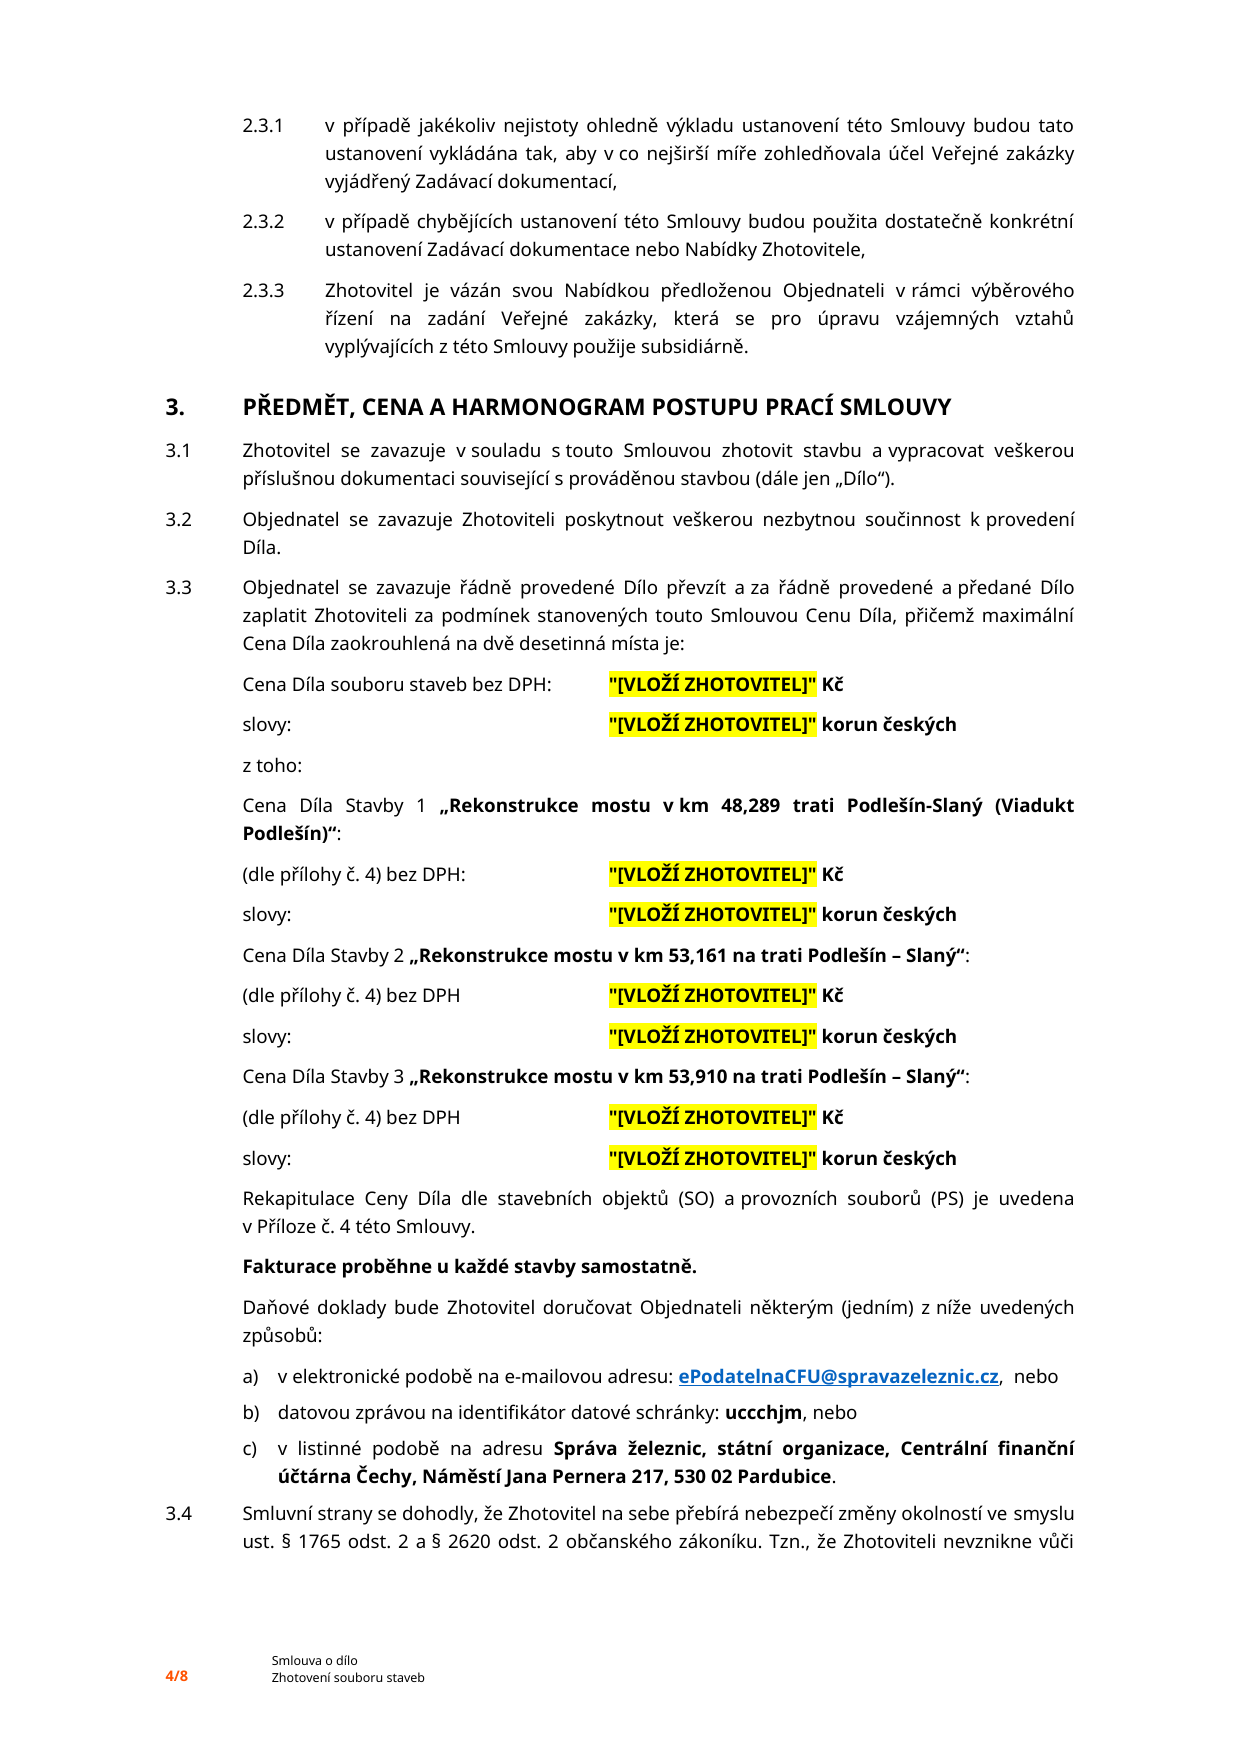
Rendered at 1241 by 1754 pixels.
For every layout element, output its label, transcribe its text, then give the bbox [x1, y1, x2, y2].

text Cena Díla souboru staveb bez DPH: "[VLOŽÍ ZHOTOVITEL]" Kč [817, 671, 1075, 697]
text (dle přílohy č. 4) bez DPH: "[VLOŽÍ ZHOTOVITEL]" Kč [242, 861, 609, 887]
text (dle přílohy č. 4) bez DPH "[VLOŽÍ ZHOTOVITEL]" Kč [242, 983, 609, 1008]
text (dle přílohy č. 4) bez DPH: "[VLOŽÍ ZHOTOVITEL]" Kč [817, 861, 1075, 887]
text slovy: "[VLOŽÍ ZHOTOVITEL]" korun českých [242, 712, 609, 737]
text PŘEDMĚT, CENA A HARMONOGRAM POSTUPU PRACÍ SMLOUVY [165, 391, 1075, 422]
text Cena Díla Stavby 3 „Rekonstrukce mostu v km 53,910 na trati Podlešín – Slaný“: [242, 1064, 1075, 1089]
text slovy: "[VLOŽÍ ZHOTOVITEL]" korun českých [242, 1145, 609, 1170]
list Daňové doklady bude Zhotovitel doručovat Objednateli některým (jedním) z níže uvedených způsobů: [242, 1294, 1075, 1348]
text datovou zprávou na identifikátor datové schránky: uccchjm, nebo [242, 1399, 1075, 1425]
text Cena Díla Stavby 2 „Rekonstrukce mostu v km 53,161 na trati Podlešín – Slaný“: [242, 942, 1075, 968]
text v případě chybějících ustanovení této Smlouvy budou použita dostatečně konkrétní ustanovení Zadávací dokumentace nebo Nabídky Zhotovitele, [242, 209, 1075, 262]
text (dle přílohy č. 4) bez DPH "[VLOŽÍ ZHOTOVITEL]" Kč [242, 1104, 609, 1130]
text Fakturace proběhne u každé stavby samostatně. [242, 1254, 1075, 1279]
text v listinné podobě na adresu Správa železnic, státní organizace, Centrální finanční účtárna Čechy, Náměstí Jana Pernera 217, 530 02 Pardubice. [242, 1436, 1075, 1489]
text Rekapitulace Ceny Díla dle stavebních objektů (SO) a provozních souborů (PS) je uvedena v Příloze č. 4 této Smlouvy. [242, 1185, 1075, 1239]
text slovy: "[VLOŽÍ ZHOTOVITEL]" korun českých [817, 1023, 1075, 1049]
text slovy: "[VLOŽÍ ZHOTOVITEL]" korun českých [242, 1023, 609, 1049]
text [165, 1500, 1075, 1553]
text v elektronické podobě na e-mailovou adresu: ePodatelnaCFU@spravazeleznic.cz, nebo [242, 1363, 1075, 1388]
text v případě jakékoliv nejistoty ohledně výkladu ustanovení této Smlouvy budou tato ustanovení vykládána tak, aby v co nejširší míře zohledňovala účel Veřejné zakázky vyjádřený Zadávací dokumentací, [242, 112, 1075, 194]
text Objednatel se zavazuje Zhotoviteli poskytnout veškerou nezbytnou součinnost k provedení Díla. [165, 506, 1075, 559]
text Objednatel se zavazuje řádně provedené Dílo převzít a za řádně provedené a předané Dílo zaplatit Zhotoviteli za podmínek stanovených touto Smlouvou Cenu Díla, přičemž maximální Cena Díla zaokrouhlená na dvě desetinná místa je: [165, 574, 1075, 656]
text (dle přílohy č. 4) bez DPH "[VLOŽÍ ZHOTOVITEL]" Kč [817, 1104, 1075, 1130]
text slovy: "[VLOŽÍ ZHOTOVITEL]" korun českých [242, 902, 609, 927]
text (dle přílohy č. 4) bez DPH "[VLOŽÍ ZHOTOVITEL]" Kč [817, 983, 1075, 1008]
text slovy: "[VLOŽÍ ZHOTOVITEL]" korun českých [817, 1145, 1075, 1170]
text slovy: "[VLOŽÍ ZHOTOVITEL]" korun českých [817, 712, 1075, 737]
text Cena Díla souboru staveb bez DPH: "[VLOŽÍ ZHOTOVITEL]" Kč [242, 671, 609, 697]
text Cena Díla Stavby 1 „Rekonstrukce mostu v km 48,289 trati Podlešín-Slaný (Viadukt Podlešín)“: [242, 793, 1075, 846]
text z toho: [242, 752, 1075, 778]
text Zhotovitel je vázán svou Nabídkou předloženou Objednateli v rámci výběrového řízení na zadání Veřejné zakázky, která se pro úpravu vzájemných vztahů vyplývajících z této Smlouvy použije subsidiárně. [242, 277, 1075, 359]
text Zhotovitel se zavazuje v souladu s touto Smlouvou zhotovit stavbu a vypracovat veškerou příslušnou dokumentaci související s prováděnou stavbou (dále jen „Dílo“). [165, 437, 1075, 491]
text slovy: "[VLOŽÍ ZHOTOVITEL]" korun českých [817, 902, 1075, 927]
